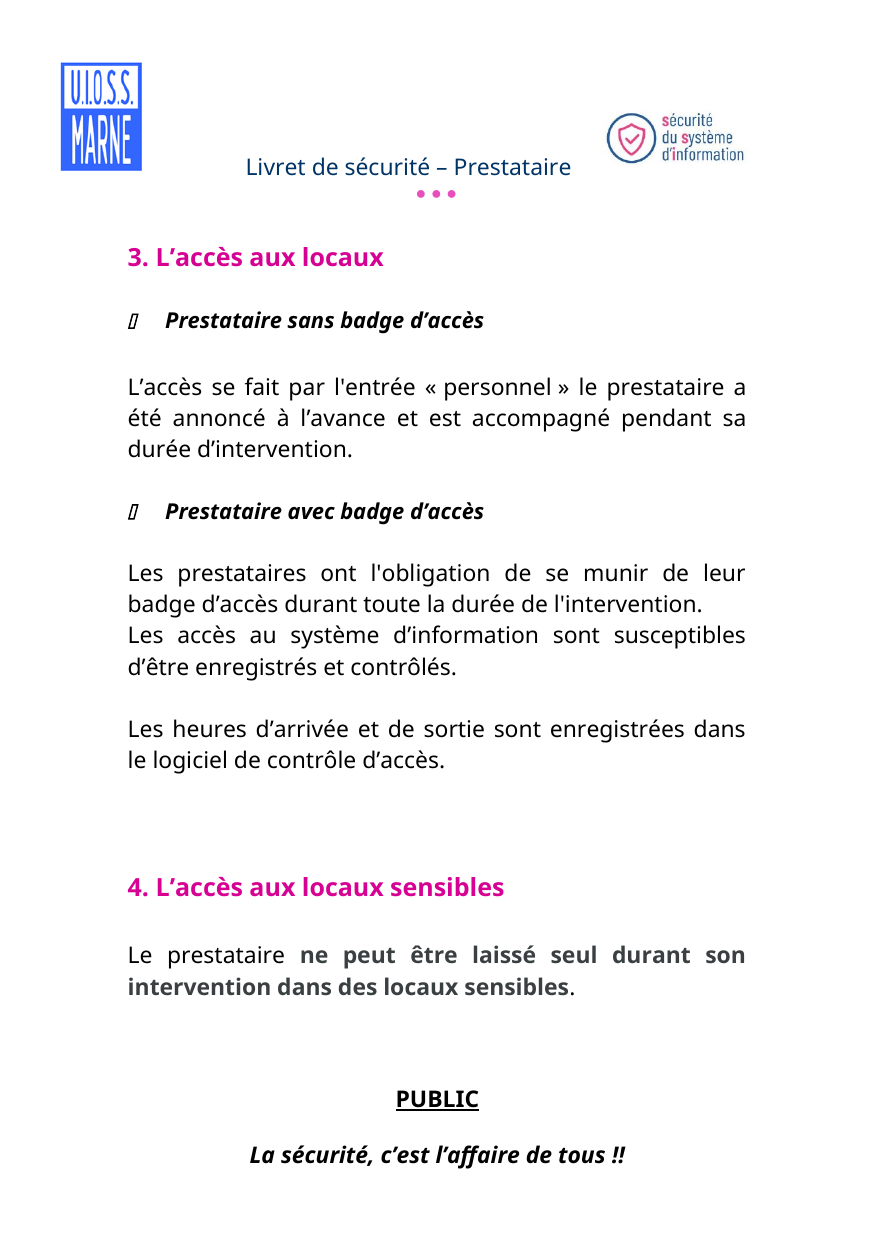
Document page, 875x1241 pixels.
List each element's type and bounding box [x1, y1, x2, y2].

picture [589, 100, 762, 176]
picture [53, 60, 149, 176]
